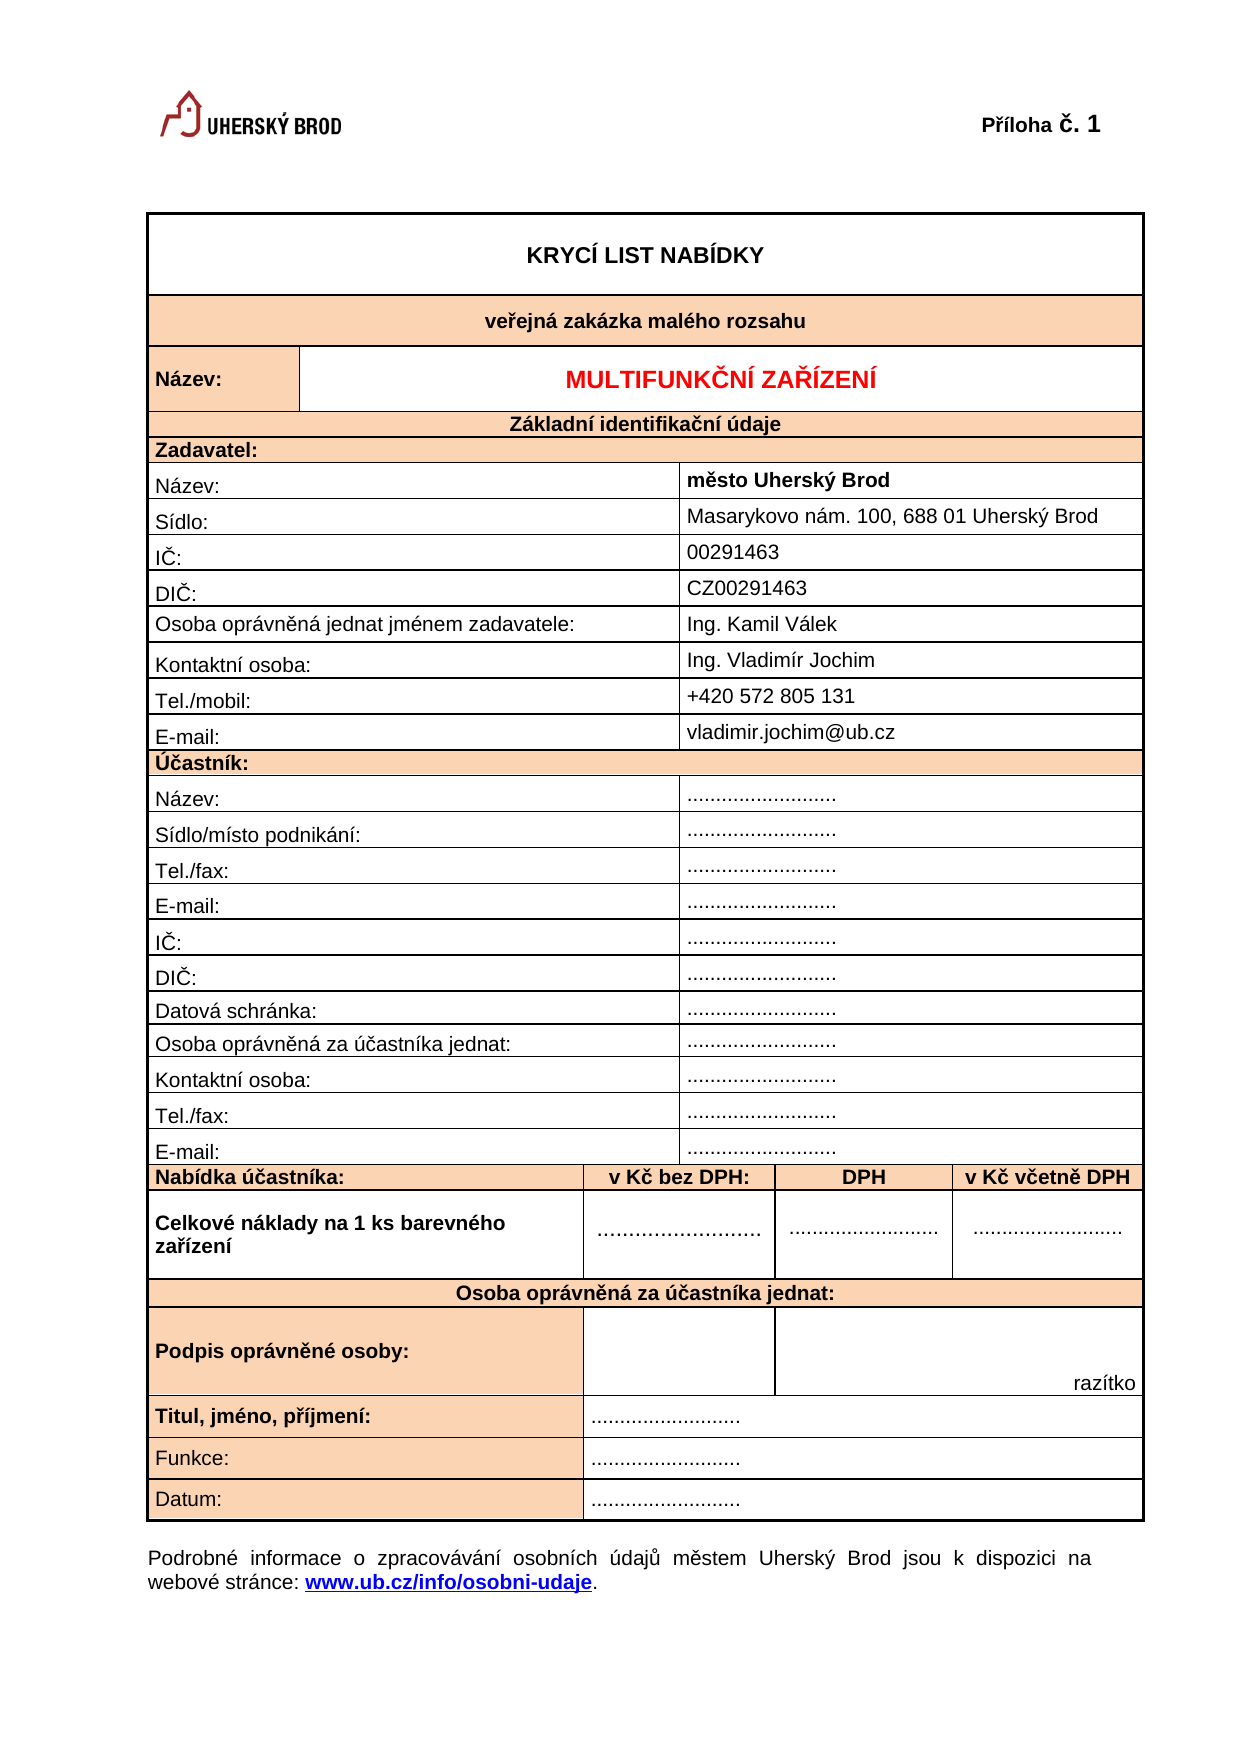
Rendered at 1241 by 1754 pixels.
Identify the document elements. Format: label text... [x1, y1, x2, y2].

table_cell Masarykovo nám. 100, 688 01 Uherský Brod [680, 499, 1142, 533]
table_cell [584, 1308, 774, 1394]
table_cell E-mail: [149, 715, 679, 749]
table_cell Datum: [149, 1480, 583, 1518]
table_cell .......................... [680, 848, 1142, 882]
table_cell Název: [149, 463, 679, 497]
table_cell Kontaktní osoba: [149, 643, 679, 677]
table_cell 00291463 [680, 535, 1142, 569]
table_cell .......................... [680, 884, 1142, 918]
table_cell Ing. Kamil Válek [680, 607, 1142, 641]
table_cell Ing. Vladimír Jochim [680, 643, 1142, 677]
table_cell Nabídka účastníka: [149, 1165, 583, 1189]
table_cell Osoba oprávněná za účastníka jednat: [149, 1025, 679, 1056]
table_cell E-mail: [149, 884, 679, 918]
table_cell .......................... [680, 1025, 1142, 1056]
table_cell .......................... [680, 812, 1142, 846]
table_cell Sídlo/místo podnikání: [149, 812, 679, 846]
table_cell Podpis oprávněné osoby: [149, 1308, 583, 1394]
table_cell DPH [776, 1165, 952, 1189]
table_cell v Kč včetně DPH [953, 1165, 1142, 1189]
table_cell .......................... [584, 1438, 1142, 1478]
table_cell .......................... [680, 1129, 1142, 1164]
table_cell Datová schránka: [149, 992, 679, 1023]
table_cell Název: [149, 347, 299, 411]
table_cell Zadavatel: [149, 438, 1142, 462]
table_cell E-mail: [149, 1129, 679, 1164]
table_cell .......................... [584, 1396, 1142, 1436]
table_cell Účastník: [149, 751, 1142, 774]
table_cell Základní identifikační údaje [149, 412, 1142, 436]
table_cell .......................... [680, 1093, 1142, 1128]
table_cell Titul, jméno, příjmení: [149, 1396, 583, 1436]
table_cell Funkce: [149, 1438, 583, 1478]
table_cell .......................... [584, 1191, 774, 1278]
table_cell Sídlo: [149, 499, 679, 533]
table_cell DIČ: [149, 571, 679, 605]
table_cell v Kč bez DPH: [584, 1165, 774, 1189]
table_cell DIČ: [149, 956, 679, 990]
table_cell IČ: [149, 920, 679, 954]
text Podrobné informace o zpracovávání osobních údajů městem Uherský Brod jsou k dispozici na webové stránce: www.ub.cz/info/osobni-udaje. [148, 1546, 1092, 1593]
table_cell .......................... [953, 1191, 1142, 1278]
picture [147, 73, 354, 155]
table_header KRYCÍ LIST NABÍDKY [149, 215, 1142, 294]
table_cell Osoba oprávněná jednat jménem zadavatele: [149, 607, 679, 641]
table_cell .......................... [680, 956, 1142, 990]
table_cell .......................... [680, 776, 1142, 811]
table_cell .......................... [584, 1480, 1142, 1518]
table_cell IČ: [149, 535, 679, 569]
table_cell Osoba oprávněná za účastníka jednat: [149, 1280, 1142, 1306]
table_cell .......................... [680, 992, 1142, 1023]
table_cell Název: [149, 776, 679, 811]
table_cell Celkové náklady na 1 ks barevného zařízení [149, 1191, 583, 1278]
table_cell Tel./fax: [149, 848, 679, 882]
table_cell veřejná zakázka malého rozsahu [149, 296, 1142, 345]
table_cell Kontaktní osoba: [149, 1057, 679, 1092]
table_cell vladimir.jochim@ub.cz [680, 715, 1142, 749]
table_cell CZ00291463 [680, 571, 1142, 605]
table_cell .......................... [776, 1191, 952, 1278]
table_cell razítko [776, 1308, 1142, 1394]
table_cell +420 572 805 131 [680, 679, 1142, 713]
table_cell .......................... [680, 1057, 1142, 1092]
table_cell Tel./fax: [149, 1093, 679, 1128]
table_cell Tel./mobil: [149, 679, 679, 713]
table_cell .......................... [680, 920, 1142, 954]
table_cell město Uherský Brod [680, 463, 1142, 497]
table_cell multifunkční zařízení [300, 347, 1142, 411]
